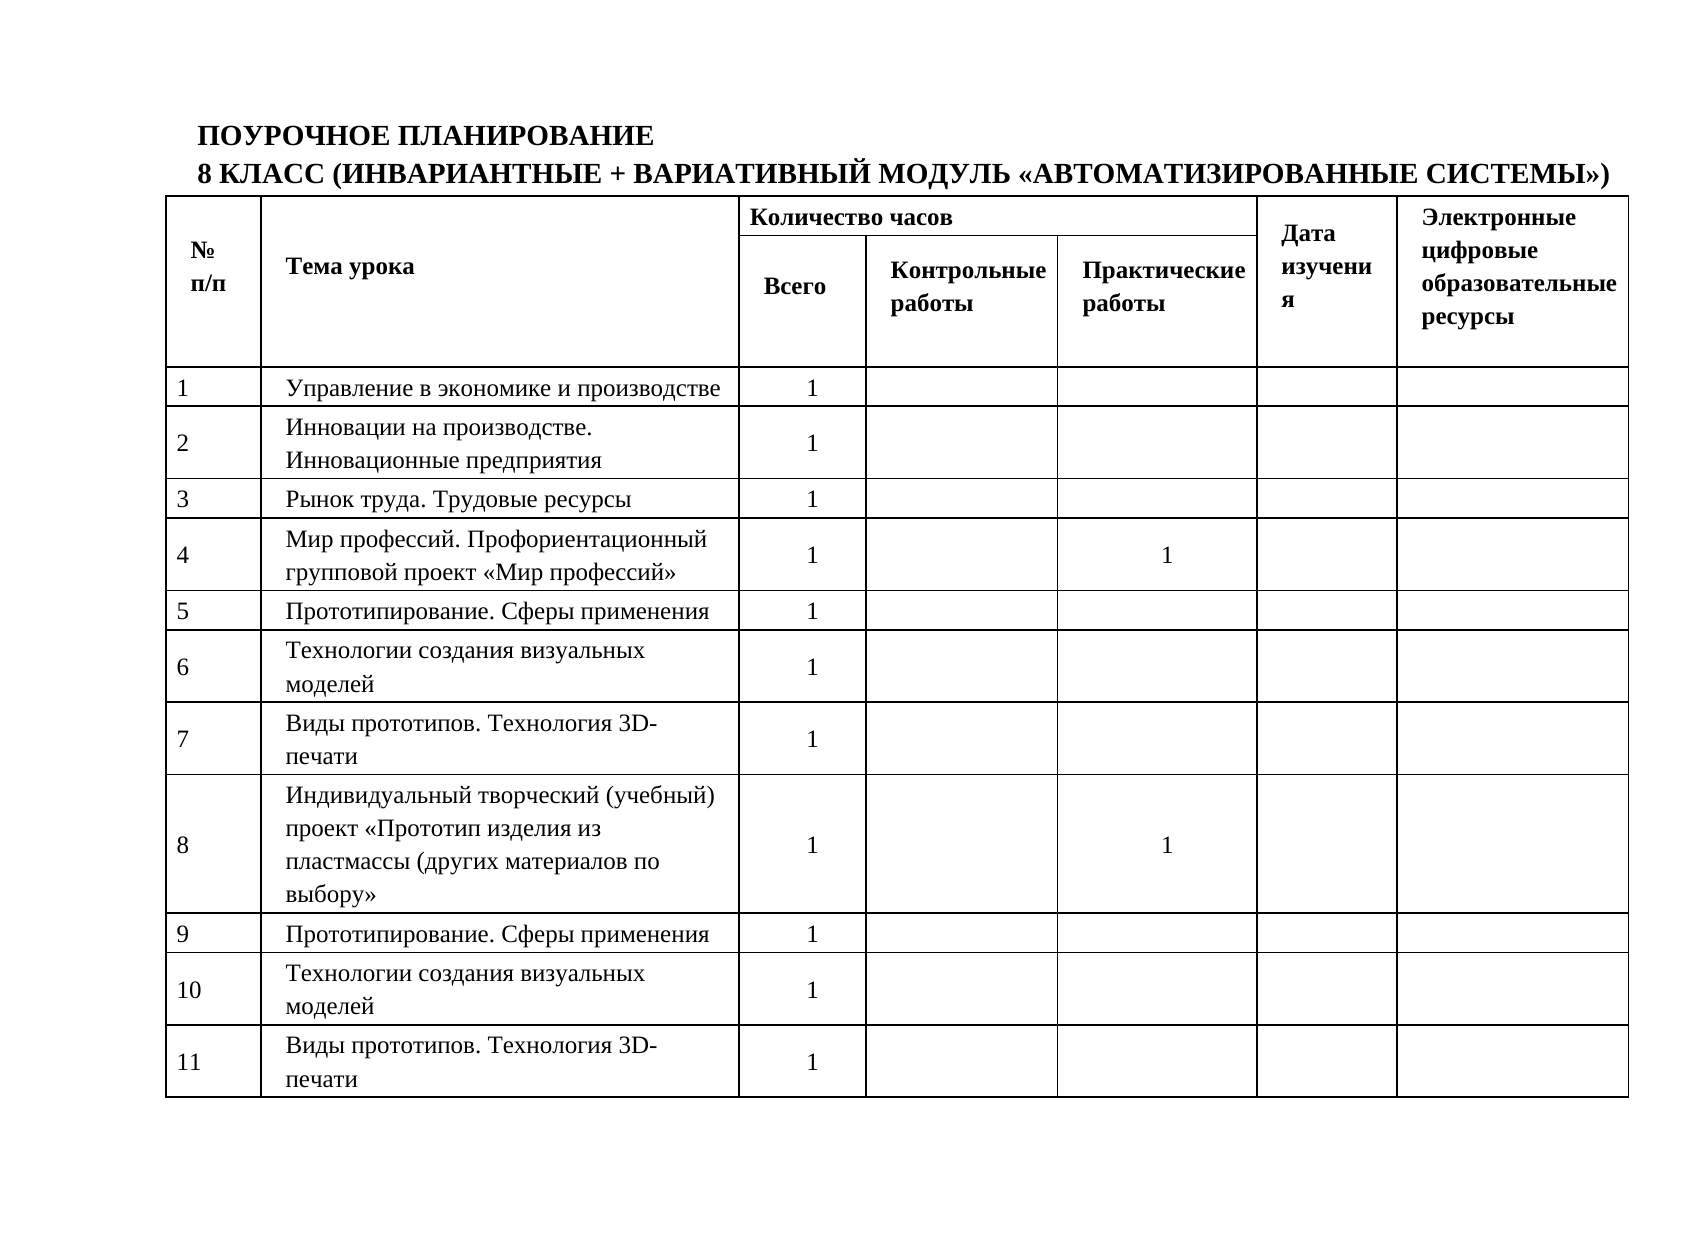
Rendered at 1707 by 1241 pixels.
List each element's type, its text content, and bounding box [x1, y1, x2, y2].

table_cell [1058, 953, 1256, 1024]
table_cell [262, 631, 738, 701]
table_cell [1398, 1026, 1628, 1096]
text ПОУРОЧНОЕ ПЛАНИРОВАНИЕ [190, 118, 1618, 152]
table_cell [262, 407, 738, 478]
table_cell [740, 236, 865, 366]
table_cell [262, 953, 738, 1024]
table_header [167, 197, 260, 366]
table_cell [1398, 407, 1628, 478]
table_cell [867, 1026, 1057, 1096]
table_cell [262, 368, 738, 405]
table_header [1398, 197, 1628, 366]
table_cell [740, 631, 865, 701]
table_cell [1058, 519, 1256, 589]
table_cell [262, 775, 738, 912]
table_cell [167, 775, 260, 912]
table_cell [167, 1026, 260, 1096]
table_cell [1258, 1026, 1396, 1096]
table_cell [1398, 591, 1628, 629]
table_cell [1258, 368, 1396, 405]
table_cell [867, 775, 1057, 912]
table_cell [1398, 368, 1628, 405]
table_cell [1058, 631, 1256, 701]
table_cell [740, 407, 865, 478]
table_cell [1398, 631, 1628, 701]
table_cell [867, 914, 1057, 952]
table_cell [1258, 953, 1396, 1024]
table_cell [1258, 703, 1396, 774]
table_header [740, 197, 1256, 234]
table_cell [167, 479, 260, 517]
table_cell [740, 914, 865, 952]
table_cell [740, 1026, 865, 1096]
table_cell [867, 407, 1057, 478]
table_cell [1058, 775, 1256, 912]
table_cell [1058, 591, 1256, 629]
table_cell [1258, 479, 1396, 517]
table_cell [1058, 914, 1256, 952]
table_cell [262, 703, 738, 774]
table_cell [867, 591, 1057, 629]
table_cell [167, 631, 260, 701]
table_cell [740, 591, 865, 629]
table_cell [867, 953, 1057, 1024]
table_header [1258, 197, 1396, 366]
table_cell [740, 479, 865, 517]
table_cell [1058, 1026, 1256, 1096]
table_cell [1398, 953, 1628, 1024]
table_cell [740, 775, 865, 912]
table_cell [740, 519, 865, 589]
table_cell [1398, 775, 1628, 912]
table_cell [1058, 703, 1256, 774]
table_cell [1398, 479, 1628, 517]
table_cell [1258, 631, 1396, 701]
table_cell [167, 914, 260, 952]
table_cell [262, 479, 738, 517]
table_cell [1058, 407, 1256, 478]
text 8 КЛАСС (ИНВАРИАНТНЫЕ + ВАРИАТИВНЫЙ МОДУЛЬ «АВТОМАТИЗИРОВАННЫЕ СИСТЕМЫ») [190, 157, 1618, 190]
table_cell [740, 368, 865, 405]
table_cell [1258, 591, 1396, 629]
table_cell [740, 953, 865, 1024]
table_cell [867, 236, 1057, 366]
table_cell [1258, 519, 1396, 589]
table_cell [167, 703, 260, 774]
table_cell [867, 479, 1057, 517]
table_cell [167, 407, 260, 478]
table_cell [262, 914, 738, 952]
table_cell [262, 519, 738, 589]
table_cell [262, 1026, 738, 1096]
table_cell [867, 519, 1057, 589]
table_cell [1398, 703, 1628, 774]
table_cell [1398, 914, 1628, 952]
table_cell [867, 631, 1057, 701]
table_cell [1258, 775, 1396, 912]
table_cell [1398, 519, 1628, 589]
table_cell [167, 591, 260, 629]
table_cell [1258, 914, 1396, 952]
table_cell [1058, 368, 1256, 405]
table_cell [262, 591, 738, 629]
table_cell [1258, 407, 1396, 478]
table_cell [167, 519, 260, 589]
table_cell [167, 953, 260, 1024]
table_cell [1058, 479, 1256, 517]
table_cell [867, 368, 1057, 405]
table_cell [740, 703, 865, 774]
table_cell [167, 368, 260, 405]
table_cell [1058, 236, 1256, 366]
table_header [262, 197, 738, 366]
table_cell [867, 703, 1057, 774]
